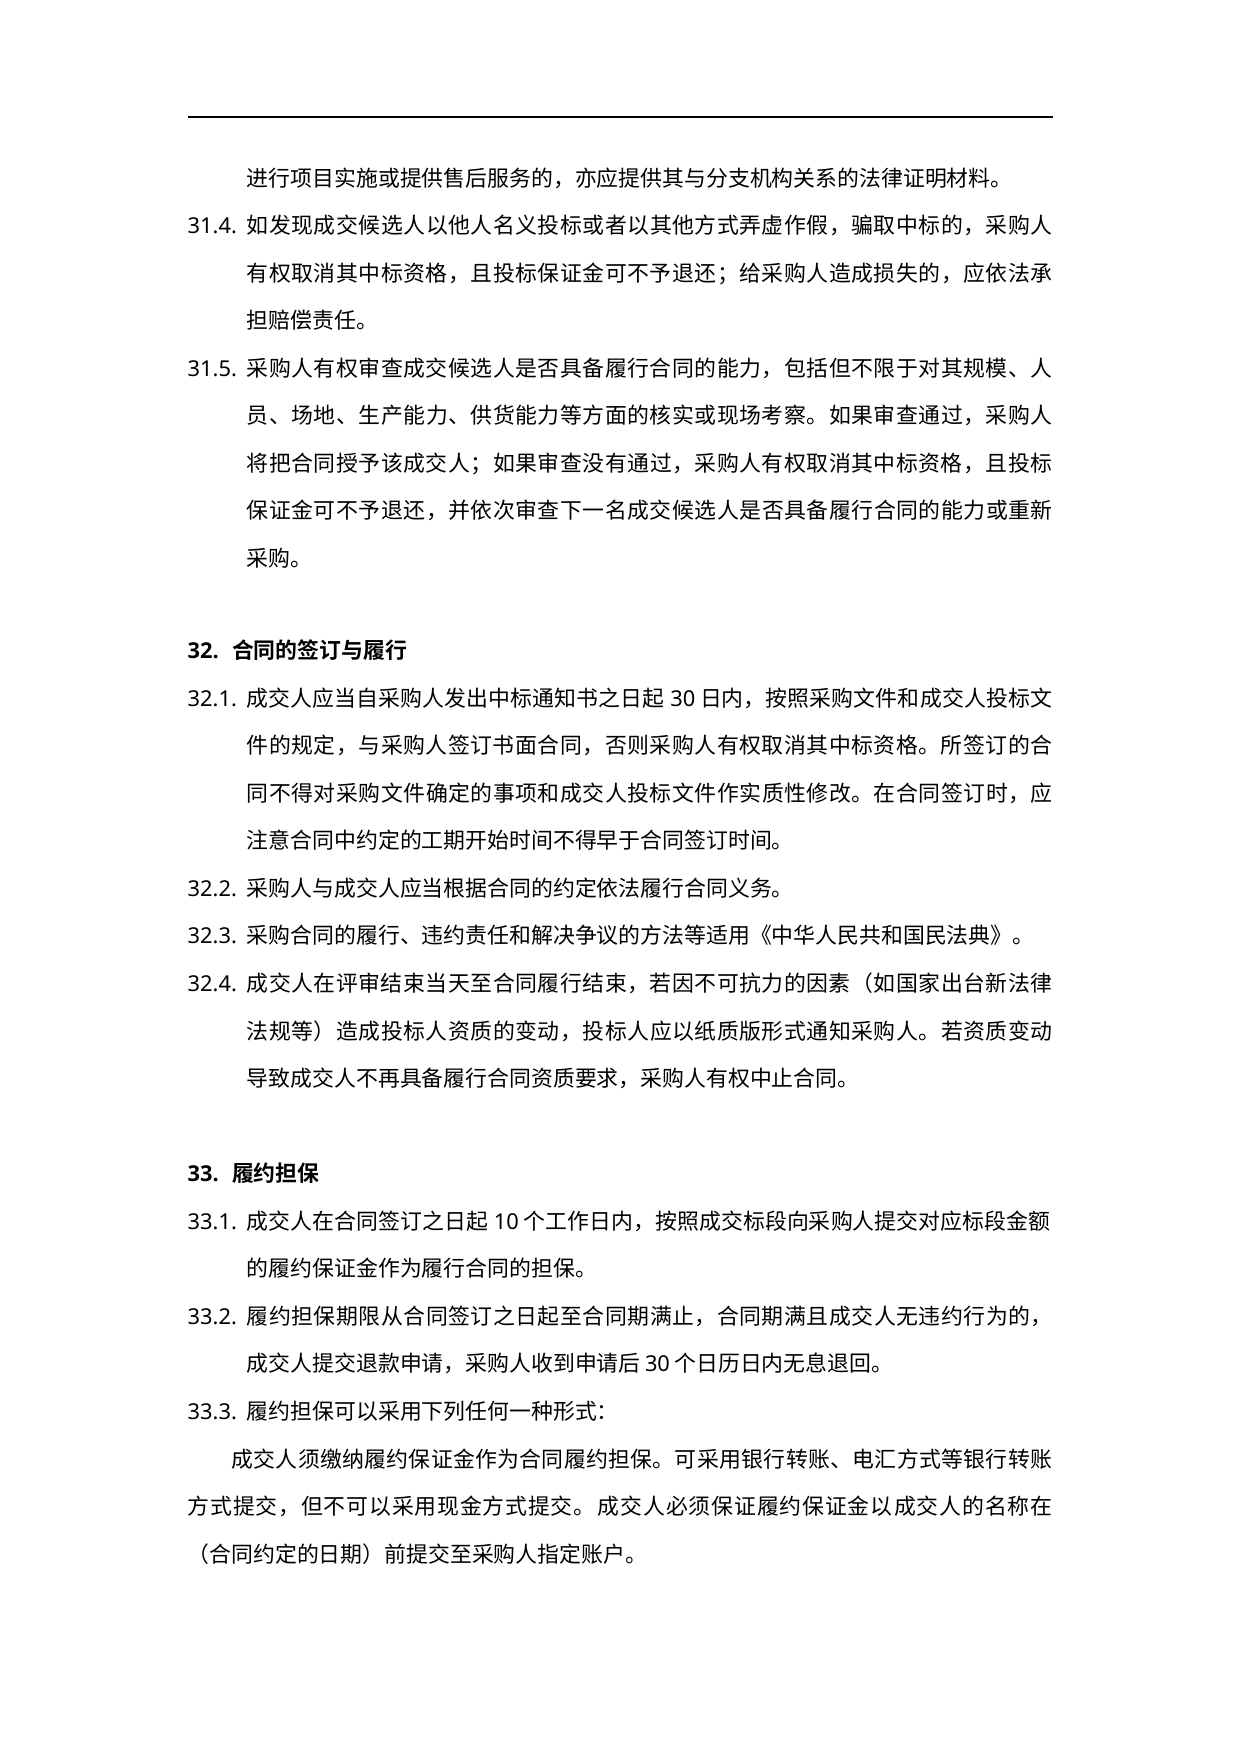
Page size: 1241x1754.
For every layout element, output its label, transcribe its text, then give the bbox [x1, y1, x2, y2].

list 采购合同的履行、违约责任和解决争议的方法等适用《中华人民共和国民法典》。 [187, 918, 1053, 950]
list 成交人应当自采购人发出中标通知书之日起30日内，按照采购文件和成交人投标文件的规定，与采购人签订书面合同，否则采购人有权取消其中标资格。所签订的合同不得对采购文件确定的事项和成交人投标文件作实质性修改。在合同签订时，应注意合同中约定的工期开始时间不得早于合同签订时间。 [187, 681, 1053, 855]
subtitle 履约担保 [187, 1156, 1053, 1188]
list 成交人须缴纳履约保证金作为合同履约担保。可采用银行转账、电汇方式等银行转账方式提交，但不可以采用现金方式提交。成交人必须保证履约保证金以成交人的名称在（合同约定的日期）前提交至采购人指定账户。 [187, 1442, 1053, 1568]
list 成交人在合同签订之日起10个工作日内，按照成交标段向采购人提交对应标段金额的履约保证金作为履行合同的担保。 [187, 1204, 1053, 1283]
subtitle 合同的签订与履行 [187, 633, 1053, 665]
list 成交人在评审结束当天至合同履行结束，若因不可抗力的因素（如国家出台新法律法规等）造成投标人资质的变动，投标人应以纸质版形式通知采购人。若资质变动导致成交人不再具备履行合同资质要求，采购人有权中止合同。 [187, 966, 1053, 1093]
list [187, 161, 1053, 192]
list 履约担保可以采用下列任何一种形式： [187, 1394, 1053, 1426]
list 履约担保期限从合同签订之日起至合同期满止，合同期满且成交人无违约行为的，成交人提交退款申请，采购人收到申请后30个日历日内无息退回。 [187, 1299, 1053, 1378]
list 采购人有权审查成交候选人是否具备履行合同的能力，包括但不限于对其规模、人员、场地、生产能力、供货能力等方面的核实或现场考察。如果审查通过，采购人将把合同授予该成交人；如果审查没有通过，采购人有权取消其中标资格，且投标保证金可不予退还，并依次审查下一名成交候选人是否具备履行合同的能力或重新采购。 [187, 351, 1053, 573]
list 采购人与成交人应当根据合同的约定依法履行合同义务。 [187, 871, 1053, 903]
list 如发现成交候选人以他人名义投标或者以其他方式弄虚作假，骗取中标的，采购人有权取消其中标资格，且投标保证金可不予退还；给采购人造成损失的，应依法承担赔偿责任。 [187, 208, 1053, 335]
